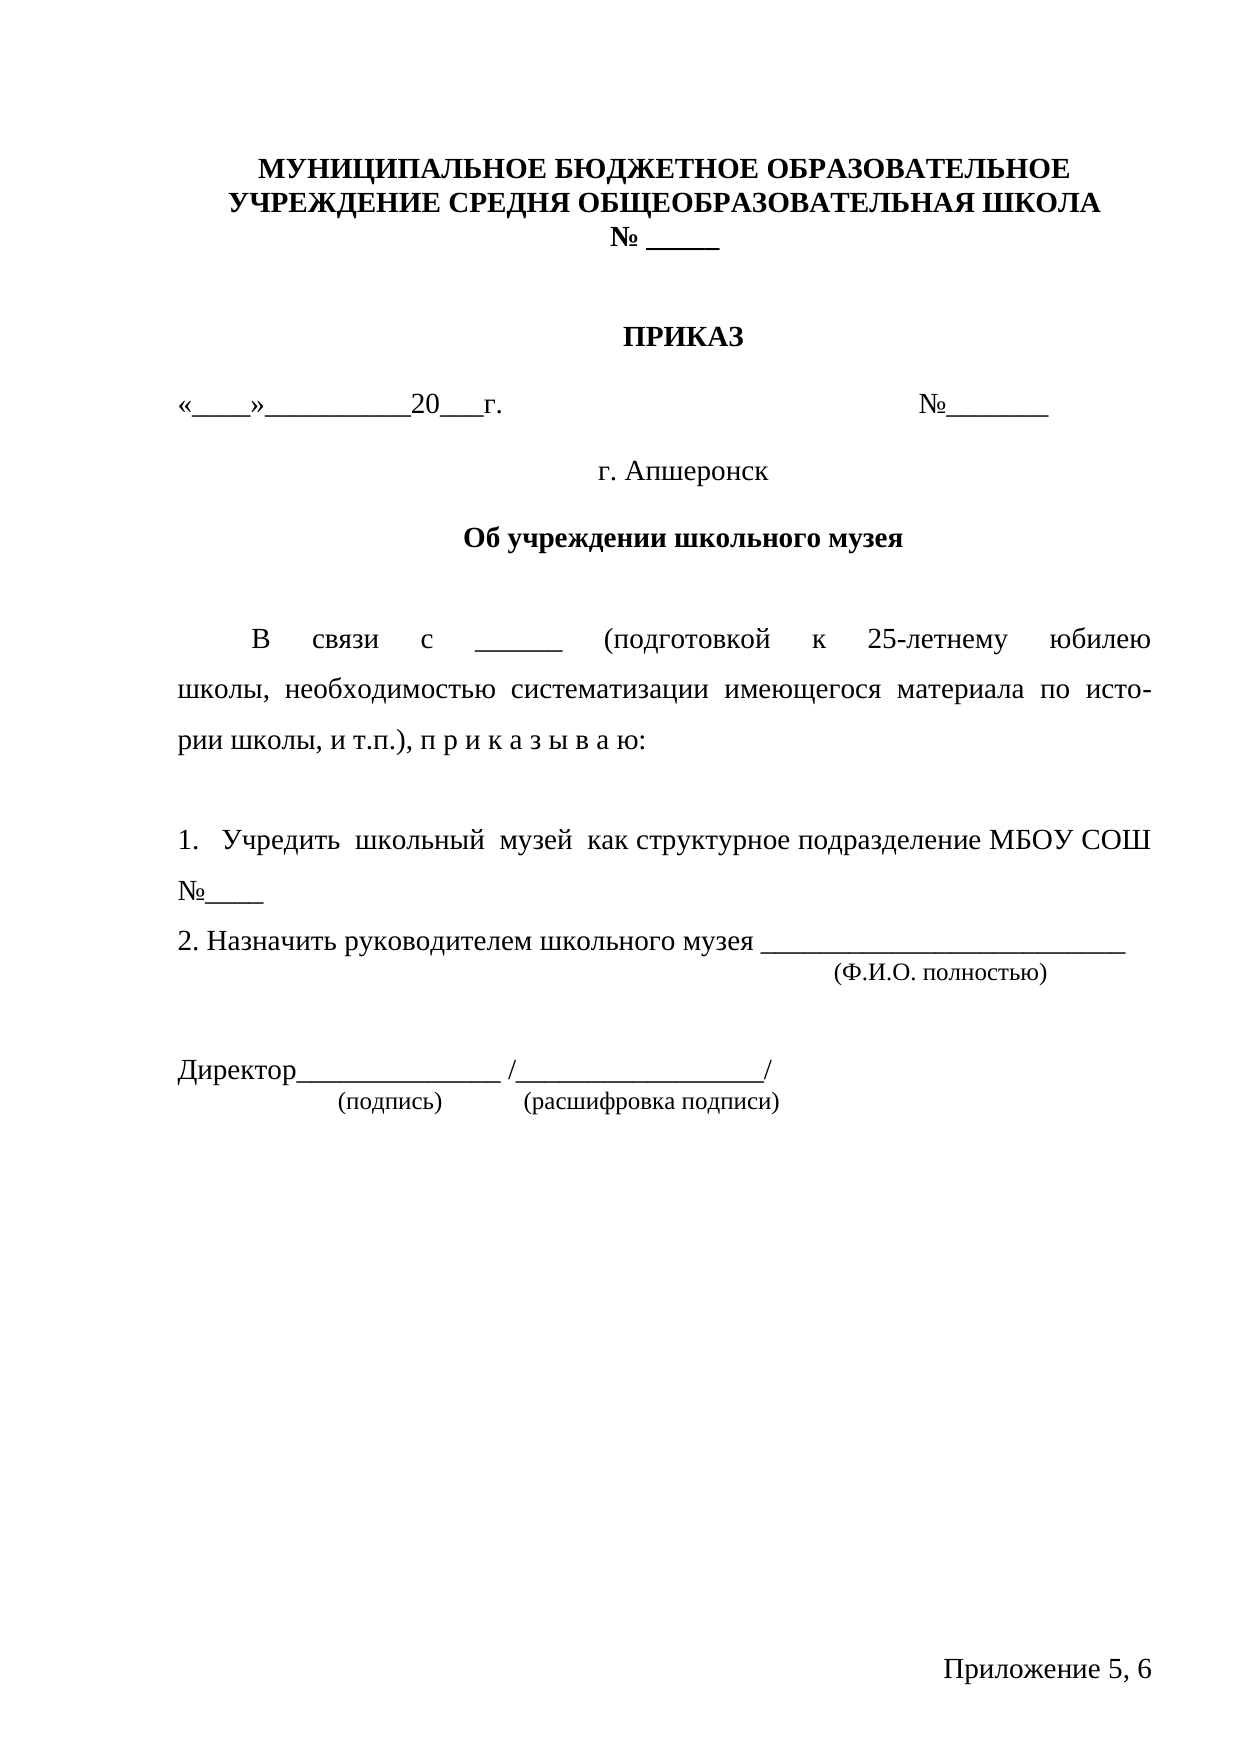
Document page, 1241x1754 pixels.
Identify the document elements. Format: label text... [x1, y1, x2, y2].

text 1. Учредить школьный музей как структурное подразделение МБОУ СОШ №____ [177, 822, 1152, 906]
text В связи с ______ (подготовкой к 25-летнему юбилею школы, необходимостью систематизации имеющегося материала по истории школы, и т.п.), п р и к а з ы в а ю: [177, 621, 1152, 755]
text № _____ [177, 219, 1152, 252]
text Директор______________ /_________________/ [177, 1052, 1152, 1086]
text «____»__________20___г. №_______ [177, 353, 1152, 420]
text Об учреждении школьного музея [177, 521, 1152, 554]
text г. Апшеронск [177, 453, 1152, 487]
text Приложение 5, 6 [177, 1651, 1152, 1685]
text ПРИКАЗ [177, 319, 1152, 353]
text 2. Назначить руководителем школьного музея _________________________ [177, 923, 1152, 957]
text (Ф.И.О. полностью) [177, 957, 1152, 985]
text МУНИЦИПАЛЬНОЕ БЮДЖЕТНОЕ ОБРАЗОВАТЕЛЬНОЕ УЧРЕЖДЕНИЕ СРЕДНЯ ОБЩЕОБРАЗОВАТЕЛЬНАЯ ШКОЛА [177, 152, 1152, 219]
text (подпись) (расшифровка подписи) [177, 1086, 1152, 1115]
